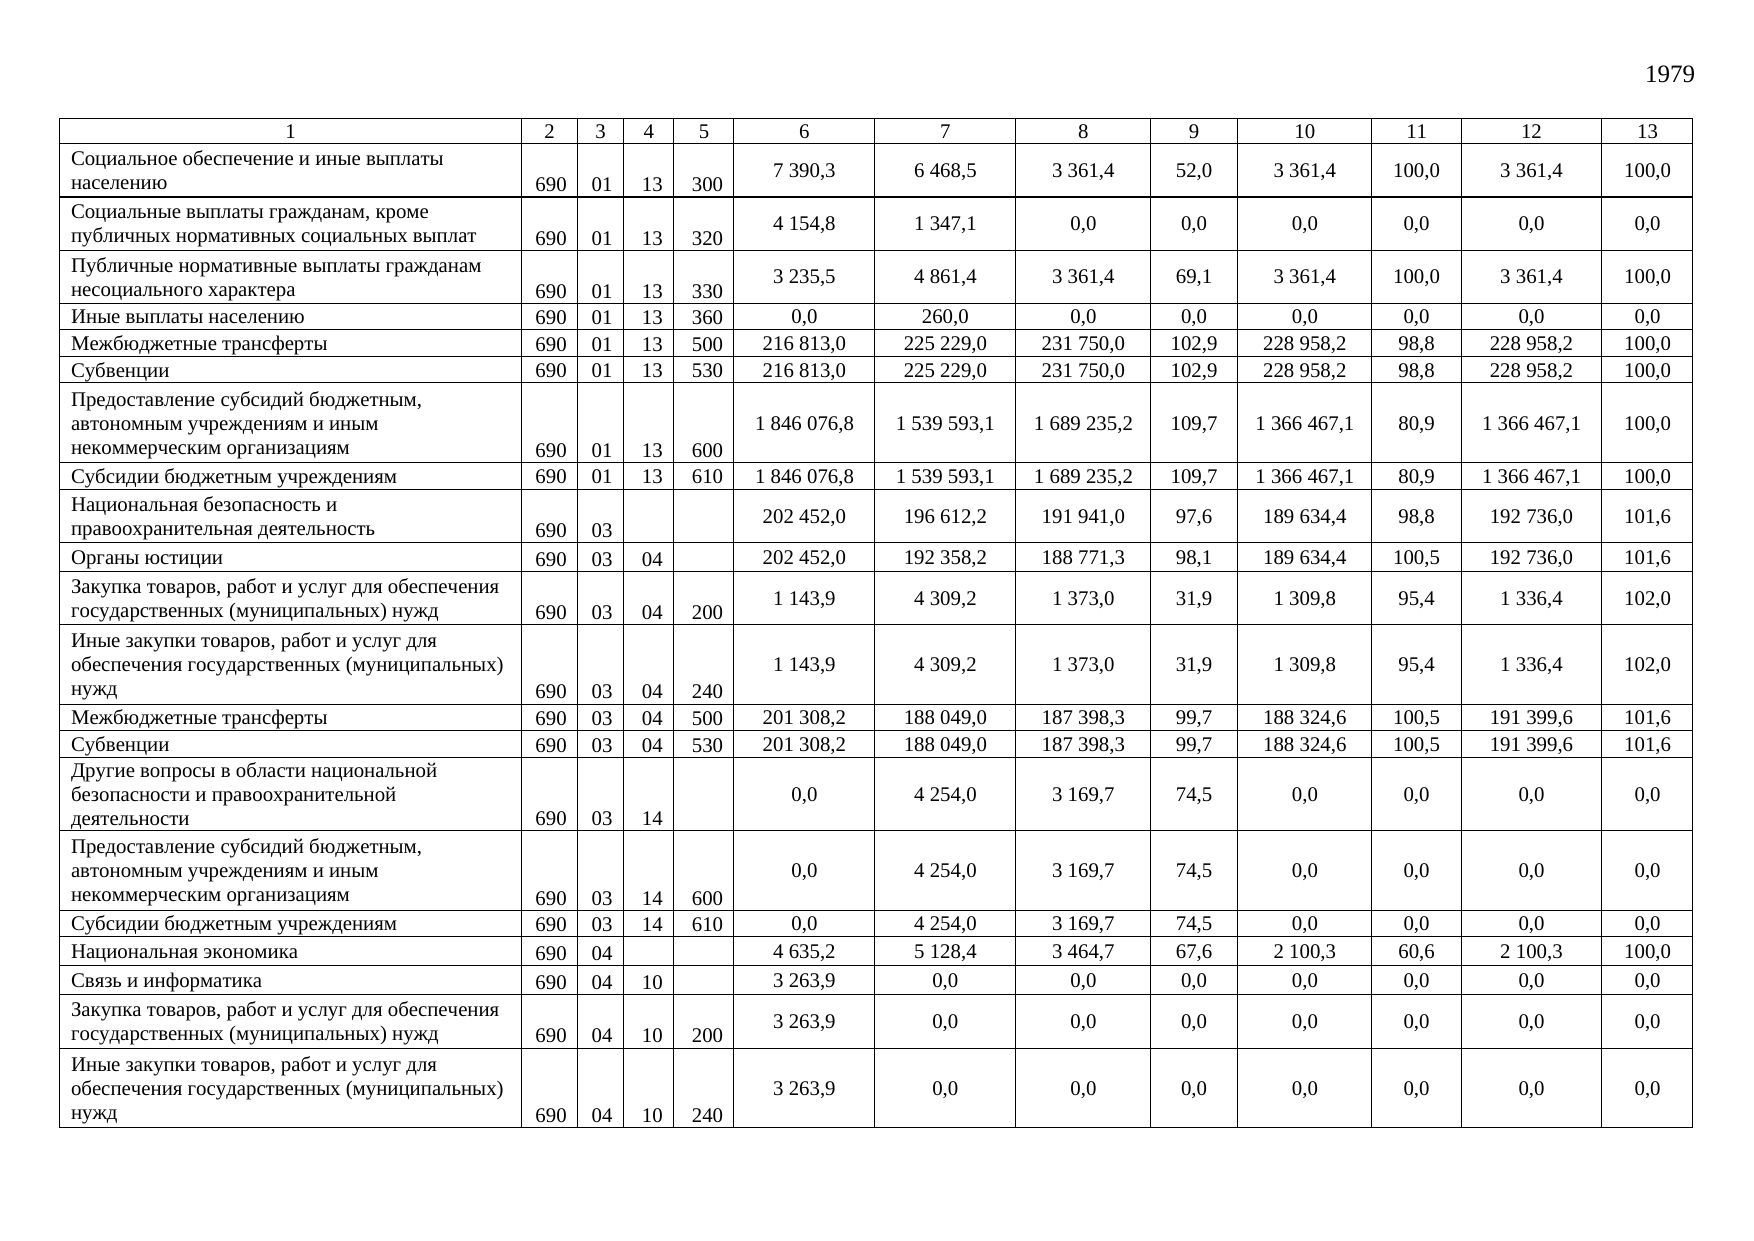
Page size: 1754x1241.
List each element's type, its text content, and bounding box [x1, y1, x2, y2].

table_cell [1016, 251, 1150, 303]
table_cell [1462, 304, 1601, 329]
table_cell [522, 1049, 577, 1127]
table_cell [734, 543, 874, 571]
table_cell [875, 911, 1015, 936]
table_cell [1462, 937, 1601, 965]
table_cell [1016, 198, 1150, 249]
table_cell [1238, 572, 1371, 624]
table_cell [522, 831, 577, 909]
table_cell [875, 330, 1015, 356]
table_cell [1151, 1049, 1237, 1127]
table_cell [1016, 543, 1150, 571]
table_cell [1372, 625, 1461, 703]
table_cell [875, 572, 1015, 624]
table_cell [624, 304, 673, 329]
table_header 1 [60, 119, 521, 143]
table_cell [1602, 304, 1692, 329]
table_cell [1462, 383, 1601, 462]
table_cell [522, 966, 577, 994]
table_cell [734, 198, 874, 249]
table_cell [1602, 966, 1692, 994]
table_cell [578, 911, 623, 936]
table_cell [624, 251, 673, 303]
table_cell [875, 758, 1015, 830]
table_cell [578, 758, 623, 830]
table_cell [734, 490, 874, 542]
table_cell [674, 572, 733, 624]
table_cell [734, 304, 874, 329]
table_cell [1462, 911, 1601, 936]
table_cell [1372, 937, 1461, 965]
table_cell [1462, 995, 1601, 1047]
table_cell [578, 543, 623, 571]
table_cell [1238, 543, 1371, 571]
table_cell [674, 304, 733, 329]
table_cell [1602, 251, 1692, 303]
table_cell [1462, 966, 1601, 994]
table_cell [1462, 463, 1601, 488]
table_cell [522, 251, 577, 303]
table_header 9 [1151, 119, 1237, 143]
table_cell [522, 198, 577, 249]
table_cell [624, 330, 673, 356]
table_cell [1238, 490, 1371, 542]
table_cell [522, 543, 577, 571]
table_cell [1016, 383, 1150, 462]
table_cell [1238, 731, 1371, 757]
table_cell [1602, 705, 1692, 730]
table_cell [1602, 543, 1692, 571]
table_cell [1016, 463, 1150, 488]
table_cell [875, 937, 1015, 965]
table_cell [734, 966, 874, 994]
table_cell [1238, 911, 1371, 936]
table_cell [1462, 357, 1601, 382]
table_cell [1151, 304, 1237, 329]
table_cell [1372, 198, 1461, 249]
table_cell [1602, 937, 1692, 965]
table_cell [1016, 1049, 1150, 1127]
table_header 7 [875, 119, 1015, 143]
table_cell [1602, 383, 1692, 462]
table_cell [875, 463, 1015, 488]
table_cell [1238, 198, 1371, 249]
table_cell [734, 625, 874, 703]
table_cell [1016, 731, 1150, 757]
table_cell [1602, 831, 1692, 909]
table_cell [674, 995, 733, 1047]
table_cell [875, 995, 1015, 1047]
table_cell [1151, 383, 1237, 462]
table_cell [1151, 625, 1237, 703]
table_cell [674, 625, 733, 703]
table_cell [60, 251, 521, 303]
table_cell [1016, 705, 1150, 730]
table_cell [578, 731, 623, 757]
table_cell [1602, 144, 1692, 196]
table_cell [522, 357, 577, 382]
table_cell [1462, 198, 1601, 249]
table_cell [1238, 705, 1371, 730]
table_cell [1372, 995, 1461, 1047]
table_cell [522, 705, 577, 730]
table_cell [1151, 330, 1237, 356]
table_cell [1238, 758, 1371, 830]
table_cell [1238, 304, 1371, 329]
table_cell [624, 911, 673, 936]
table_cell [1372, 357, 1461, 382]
table_header 11 [1372, 119, 1461, 143]
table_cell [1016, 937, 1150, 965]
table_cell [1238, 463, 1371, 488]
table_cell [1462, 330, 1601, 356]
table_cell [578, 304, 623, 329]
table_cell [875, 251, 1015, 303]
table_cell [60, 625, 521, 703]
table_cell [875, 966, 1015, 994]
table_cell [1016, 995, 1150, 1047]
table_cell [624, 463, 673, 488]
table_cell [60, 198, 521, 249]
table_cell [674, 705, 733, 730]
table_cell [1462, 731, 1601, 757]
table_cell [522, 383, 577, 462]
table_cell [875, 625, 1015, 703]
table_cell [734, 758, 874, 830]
table_header 10 [1238, 119, 1371, 143]
table_header 13 [1602, 119, 1692, 143]
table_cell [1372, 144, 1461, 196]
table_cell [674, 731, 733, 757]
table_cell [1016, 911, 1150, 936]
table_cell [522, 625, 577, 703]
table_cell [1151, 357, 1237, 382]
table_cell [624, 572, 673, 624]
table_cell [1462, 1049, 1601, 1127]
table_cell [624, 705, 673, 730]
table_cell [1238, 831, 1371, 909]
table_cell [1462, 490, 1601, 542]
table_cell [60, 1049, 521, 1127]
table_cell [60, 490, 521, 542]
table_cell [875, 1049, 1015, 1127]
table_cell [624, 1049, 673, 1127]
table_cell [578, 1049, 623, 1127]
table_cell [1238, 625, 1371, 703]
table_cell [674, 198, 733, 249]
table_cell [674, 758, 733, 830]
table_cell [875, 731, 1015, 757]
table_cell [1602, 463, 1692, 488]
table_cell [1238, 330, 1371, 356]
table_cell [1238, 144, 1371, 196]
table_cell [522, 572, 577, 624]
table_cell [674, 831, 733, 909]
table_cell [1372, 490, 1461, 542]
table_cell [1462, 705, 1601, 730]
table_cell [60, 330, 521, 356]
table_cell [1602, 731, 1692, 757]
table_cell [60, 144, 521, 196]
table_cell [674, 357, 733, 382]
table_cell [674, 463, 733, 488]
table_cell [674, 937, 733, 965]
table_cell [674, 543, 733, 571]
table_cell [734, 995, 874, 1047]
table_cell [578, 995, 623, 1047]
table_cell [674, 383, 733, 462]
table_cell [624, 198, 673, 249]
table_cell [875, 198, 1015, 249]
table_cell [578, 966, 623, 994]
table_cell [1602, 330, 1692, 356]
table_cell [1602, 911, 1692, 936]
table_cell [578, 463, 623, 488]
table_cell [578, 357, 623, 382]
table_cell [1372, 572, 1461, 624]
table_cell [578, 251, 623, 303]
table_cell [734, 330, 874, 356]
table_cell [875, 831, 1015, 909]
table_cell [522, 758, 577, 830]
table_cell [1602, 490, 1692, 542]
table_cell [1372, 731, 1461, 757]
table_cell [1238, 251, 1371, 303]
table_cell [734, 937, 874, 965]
table_header 4 [624, 119, 673, 143]
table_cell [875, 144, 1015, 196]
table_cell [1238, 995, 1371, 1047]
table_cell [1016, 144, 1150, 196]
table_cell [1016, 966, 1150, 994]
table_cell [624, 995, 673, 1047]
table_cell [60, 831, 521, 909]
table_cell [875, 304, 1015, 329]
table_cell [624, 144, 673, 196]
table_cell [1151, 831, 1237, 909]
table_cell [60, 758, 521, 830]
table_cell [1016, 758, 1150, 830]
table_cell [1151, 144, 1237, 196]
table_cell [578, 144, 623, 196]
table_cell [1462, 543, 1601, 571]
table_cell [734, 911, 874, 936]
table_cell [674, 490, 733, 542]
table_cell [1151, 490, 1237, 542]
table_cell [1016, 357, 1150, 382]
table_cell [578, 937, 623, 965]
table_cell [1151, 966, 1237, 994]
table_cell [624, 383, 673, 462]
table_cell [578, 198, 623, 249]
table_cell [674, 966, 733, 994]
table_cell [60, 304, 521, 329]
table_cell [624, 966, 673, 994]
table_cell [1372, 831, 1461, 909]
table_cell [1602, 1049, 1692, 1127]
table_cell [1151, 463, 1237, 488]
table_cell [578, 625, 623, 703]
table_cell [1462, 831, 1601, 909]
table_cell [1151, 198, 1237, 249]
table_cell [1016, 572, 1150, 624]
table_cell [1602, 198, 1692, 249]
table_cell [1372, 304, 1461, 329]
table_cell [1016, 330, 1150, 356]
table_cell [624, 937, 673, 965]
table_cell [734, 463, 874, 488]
table_header 3 [578, 119, 623, 143]
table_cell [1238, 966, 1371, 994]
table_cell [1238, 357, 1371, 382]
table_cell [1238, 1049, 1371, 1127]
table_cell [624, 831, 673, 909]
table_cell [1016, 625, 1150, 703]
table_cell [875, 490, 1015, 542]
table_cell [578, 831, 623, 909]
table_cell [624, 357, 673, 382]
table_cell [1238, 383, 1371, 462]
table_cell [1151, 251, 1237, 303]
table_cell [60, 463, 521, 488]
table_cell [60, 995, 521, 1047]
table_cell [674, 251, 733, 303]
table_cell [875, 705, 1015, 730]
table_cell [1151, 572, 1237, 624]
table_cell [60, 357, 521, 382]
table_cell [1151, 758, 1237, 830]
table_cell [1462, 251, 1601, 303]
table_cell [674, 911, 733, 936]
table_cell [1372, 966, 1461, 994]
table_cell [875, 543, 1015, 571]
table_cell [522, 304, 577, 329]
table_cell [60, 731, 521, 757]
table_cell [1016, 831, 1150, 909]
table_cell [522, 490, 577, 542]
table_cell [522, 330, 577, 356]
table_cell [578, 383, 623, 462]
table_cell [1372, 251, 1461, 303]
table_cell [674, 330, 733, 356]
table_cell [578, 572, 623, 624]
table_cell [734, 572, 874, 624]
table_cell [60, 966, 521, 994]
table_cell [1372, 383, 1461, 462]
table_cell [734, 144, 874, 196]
table_header 6 [734, 119, 874, 143]
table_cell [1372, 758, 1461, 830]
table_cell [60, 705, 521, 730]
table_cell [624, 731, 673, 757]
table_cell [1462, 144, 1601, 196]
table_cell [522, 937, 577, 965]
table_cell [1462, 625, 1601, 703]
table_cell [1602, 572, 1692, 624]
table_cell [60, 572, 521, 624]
table_header 2 [522, 119, 577, 143]
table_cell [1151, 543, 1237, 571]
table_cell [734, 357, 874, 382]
table_header 8 [1016, 119, 1150, 143]
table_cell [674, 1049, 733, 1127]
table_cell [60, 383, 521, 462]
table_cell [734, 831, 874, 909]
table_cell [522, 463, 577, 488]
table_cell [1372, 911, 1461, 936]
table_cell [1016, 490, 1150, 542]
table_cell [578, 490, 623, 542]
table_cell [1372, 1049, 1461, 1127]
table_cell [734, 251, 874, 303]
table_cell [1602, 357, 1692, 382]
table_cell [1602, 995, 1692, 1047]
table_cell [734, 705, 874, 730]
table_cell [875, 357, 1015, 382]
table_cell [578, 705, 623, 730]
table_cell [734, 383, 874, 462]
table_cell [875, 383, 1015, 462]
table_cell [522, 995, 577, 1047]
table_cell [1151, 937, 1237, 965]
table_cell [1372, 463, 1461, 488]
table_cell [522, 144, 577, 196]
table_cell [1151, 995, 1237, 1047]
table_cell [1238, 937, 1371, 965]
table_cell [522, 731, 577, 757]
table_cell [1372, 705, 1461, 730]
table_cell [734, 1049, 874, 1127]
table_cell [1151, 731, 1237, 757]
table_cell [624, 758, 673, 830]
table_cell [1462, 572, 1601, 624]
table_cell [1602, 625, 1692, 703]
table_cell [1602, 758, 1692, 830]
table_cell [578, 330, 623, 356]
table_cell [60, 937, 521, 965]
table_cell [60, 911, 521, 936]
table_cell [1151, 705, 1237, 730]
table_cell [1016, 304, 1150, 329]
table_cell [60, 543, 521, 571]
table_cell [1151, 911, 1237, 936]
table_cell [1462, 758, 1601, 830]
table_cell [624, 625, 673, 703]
table_header 5 [674, 119, 733, 143]
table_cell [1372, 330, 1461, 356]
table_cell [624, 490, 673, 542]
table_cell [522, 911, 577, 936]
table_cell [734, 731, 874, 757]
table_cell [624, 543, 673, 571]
table_header 12 [1462, 119, 1601, 143]
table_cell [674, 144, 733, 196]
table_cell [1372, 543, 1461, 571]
